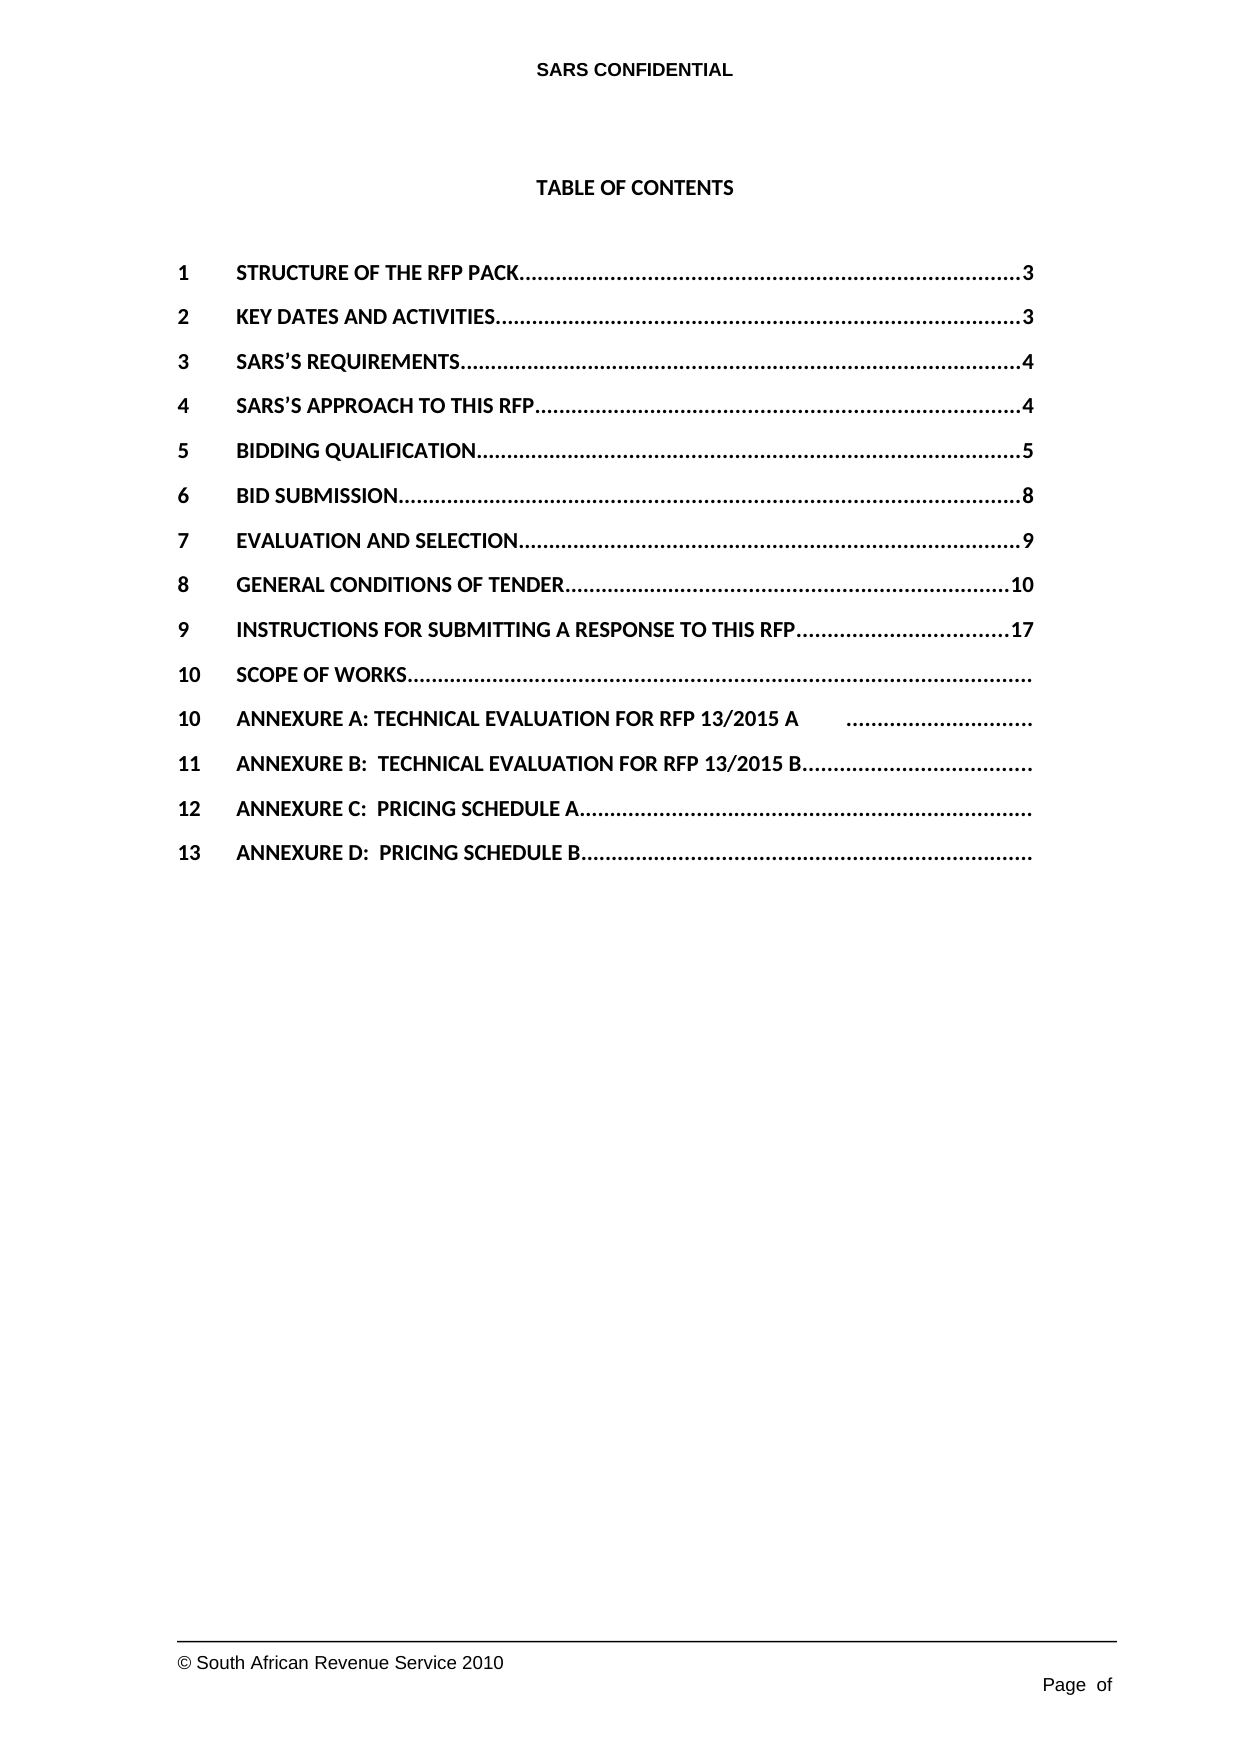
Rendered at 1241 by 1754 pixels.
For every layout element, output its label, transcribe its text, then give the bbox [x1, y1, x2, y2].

text 12 annexure c: pricing schedule A [177, 794, 989, 822]
text 11 annexure b: TECHNICAL EVALUATION FOR RFP 13/2015 B [177, 749, 989, 777]
text 2 Key Dates and Activities 3 [177, 302, 989, 330]
text 10 annexure a: tECHNICAL EVALUATION for rfp 13/2015 A [177, 704, 989, 732]
text 13 annexure d: pricing schedule B [177, 838, 989, 867]
text 7 EVALUATION AND SELECTION 9 [177, 526, 989, 554]
text 5 Bidding Qualification 5 [177, 436, 989, 464]
text 8 GENERAL CONDITIONS OF TENDER 10 [177, 570, 989, 598]
text 6 BID Submission 8 [177, 481, 989, 509]
text 4 SARS’s Approach to this RFP 4 [177, 392, 989, 420]
text 1 Structure of the RFP PAck 3 [177, 258, 989, 286]
text 3 SARS’s Requirements 4 [177, 347, 989, 375]
text TABLE OF CONTENTS [177, 173, 1092, 201]
text 10 SCOPE OF WORKS [177, 660, 989, 688]
text 9 Instructions for submitting a response to this RFP 17 [177, 615, 989, 643]
